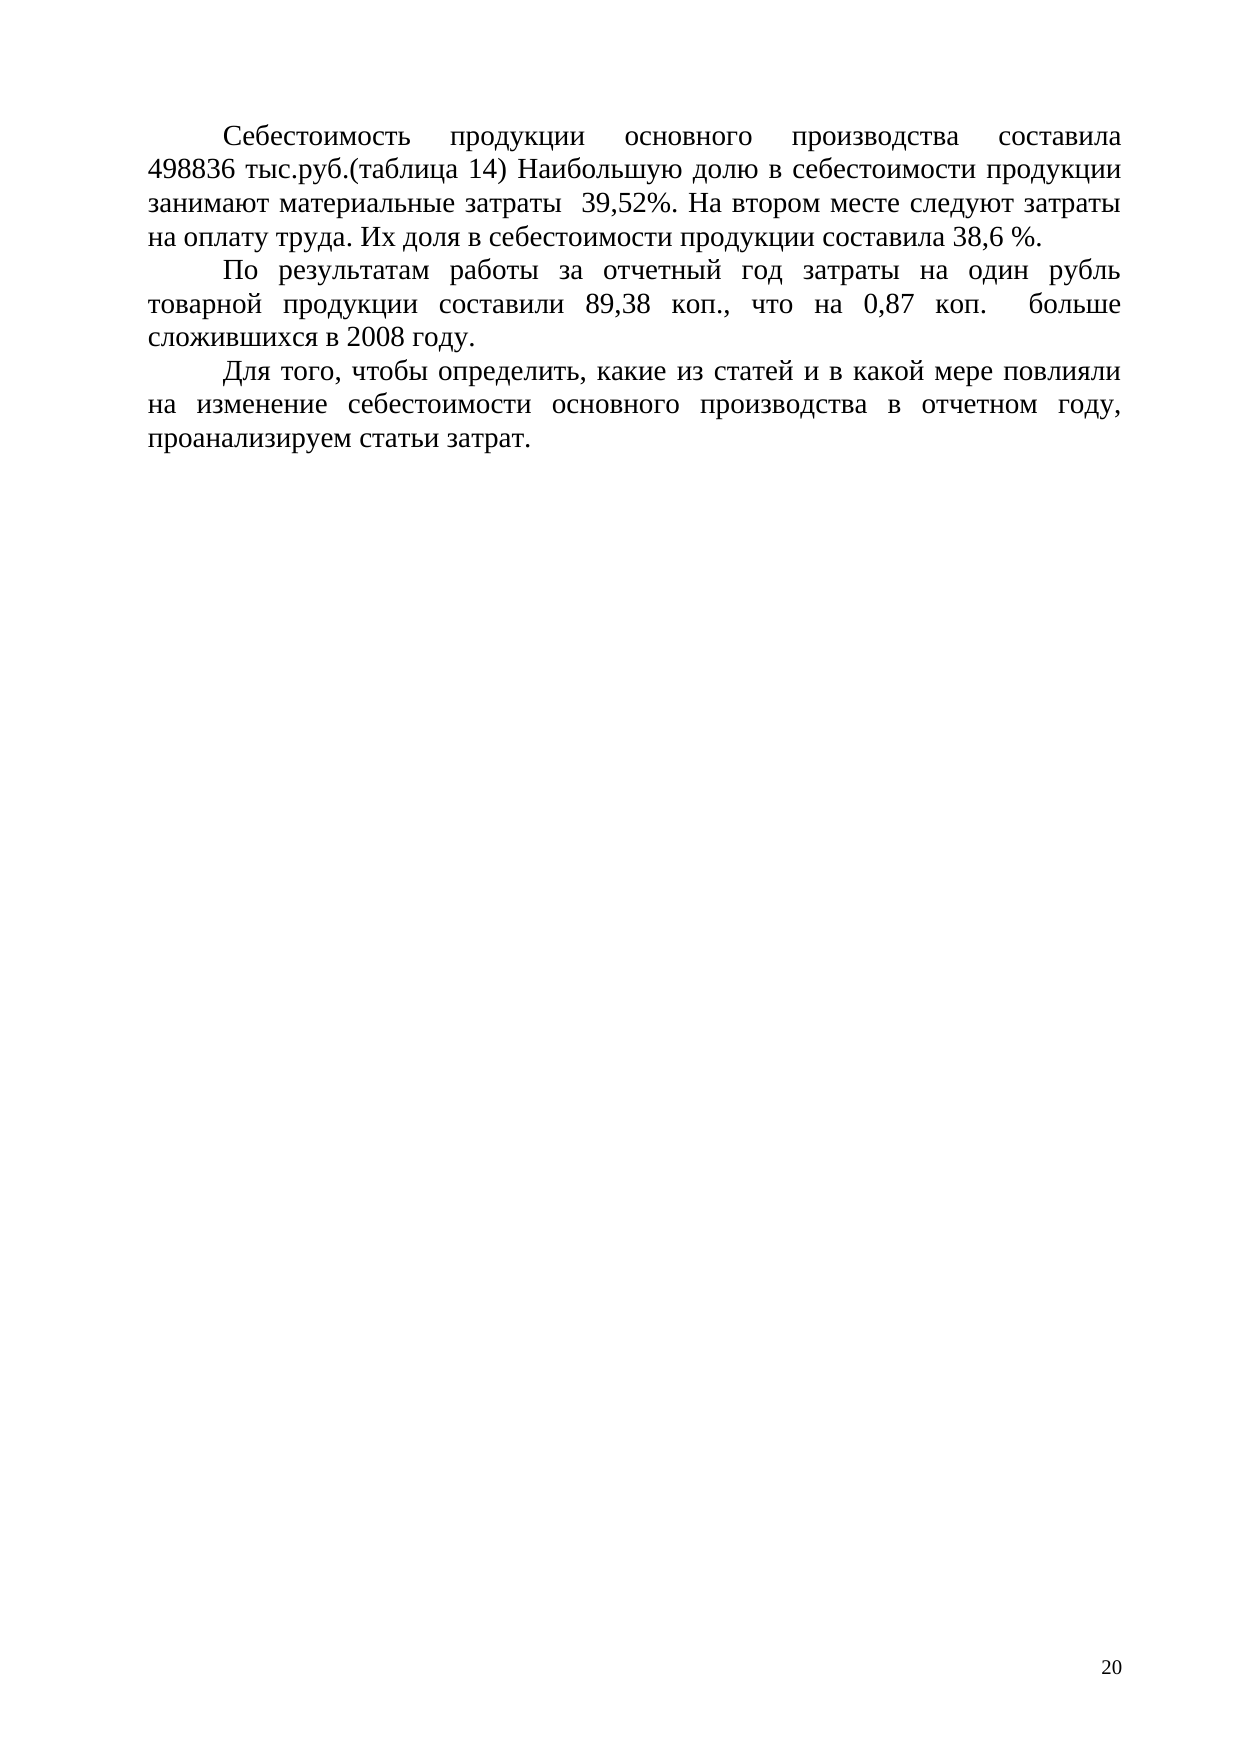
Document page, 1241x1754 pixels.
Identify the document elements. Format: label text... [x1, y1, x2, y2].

text Для того, чтобы определить, какие из статей и в какой мере повлияли на изменение себестоимости основного производства в отчетном году, проанализируем статьи затрат. [148, 353, 1122, 453]
text По результатам работы за отчетный год затраты на один рубль товарной продукции составили 89,38 коп., что на 0,87 коп. больше сложившихся в 2008 году. [148, 252, 1122, 353]
text Себестоимость продукции основного производства составила 498836 тыс.руб.(таблица 14) Наибольшую долю в себестоимости продукции занимают материальные затраты 39,52%. На втором месте следуют затраты на оплату труда. Их доля в себестоимости продукции составила 38,6 %. [148, 118, 1122, 252]
